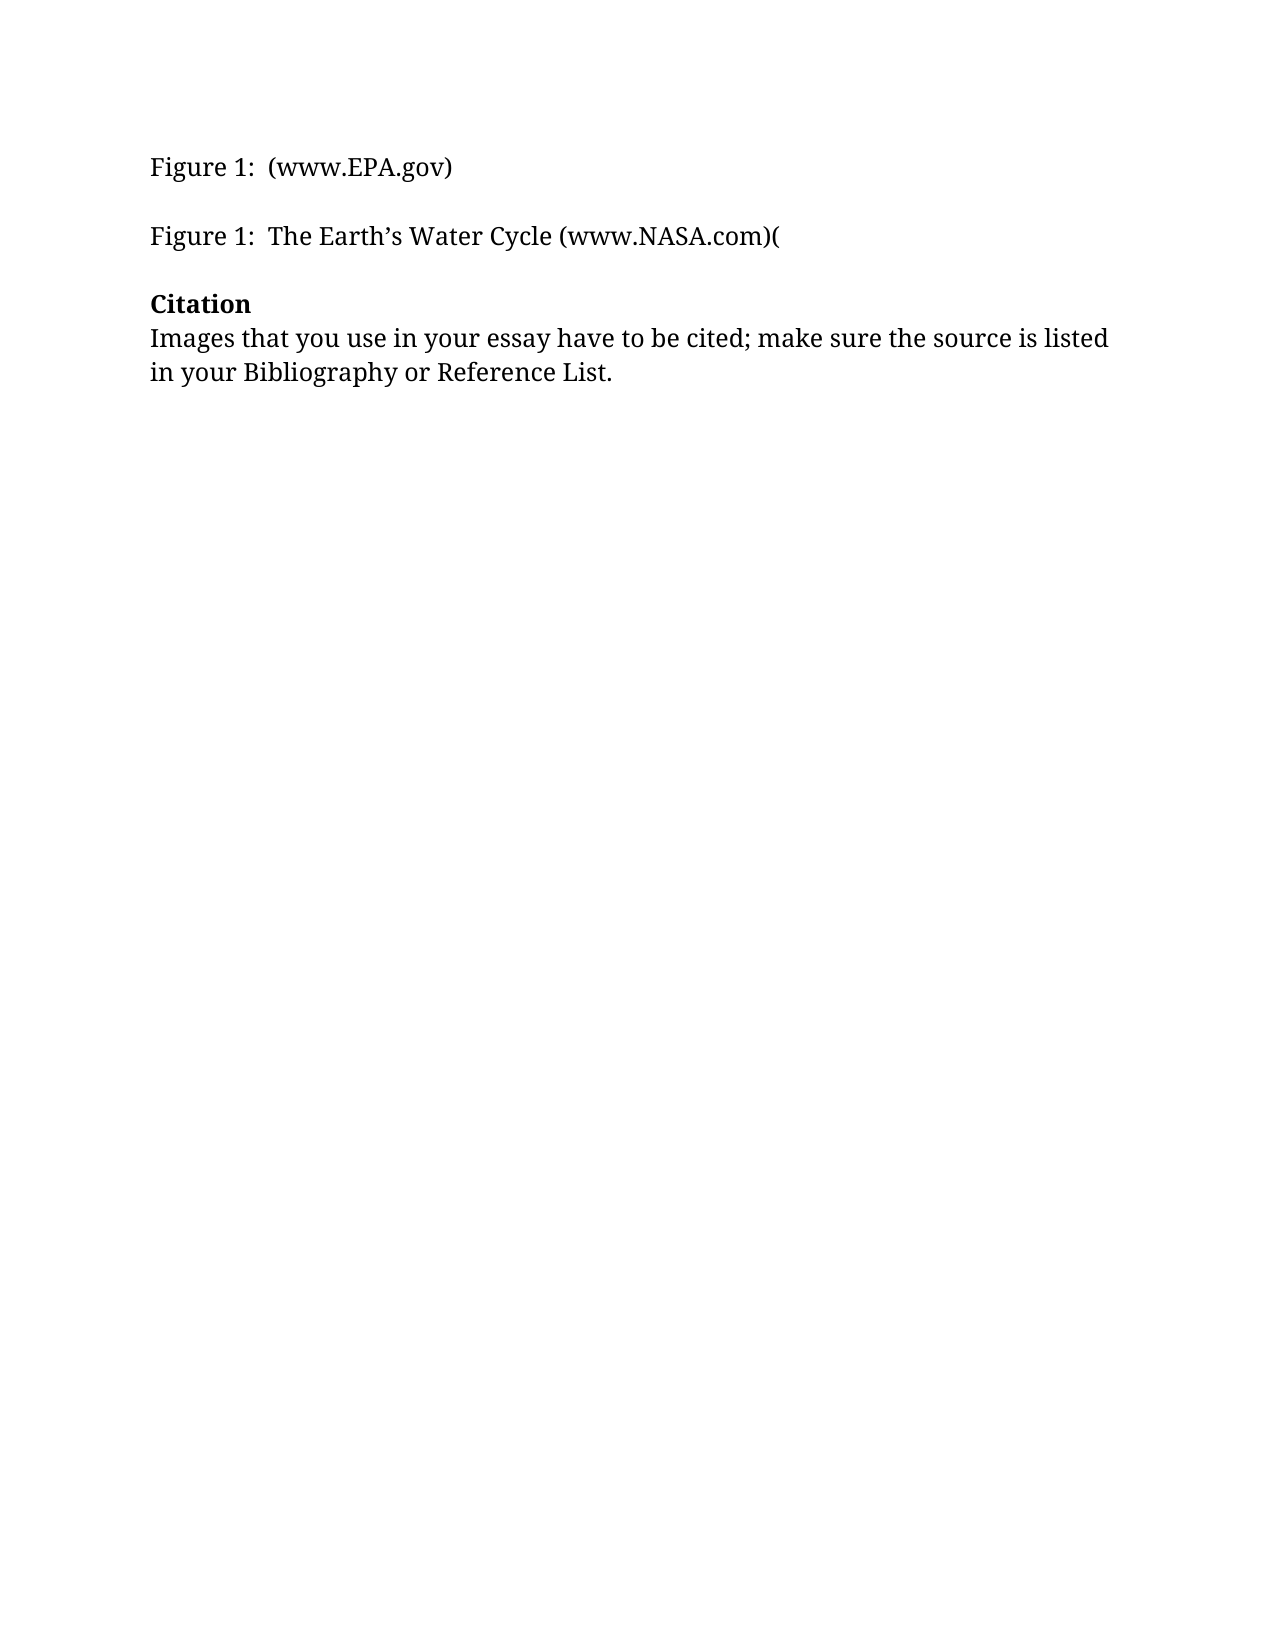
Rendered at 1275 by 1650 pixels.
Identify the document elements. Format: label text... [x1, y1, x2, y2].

text Figure 1: (www.EPA.gov) [150, 150, 1125, 184]
text Images that you use in your essay have to be cited; make sure the source is listed in your Bibliography or Reference List. [150, 320, 1125, 388]
text Citation [150, 286, 1125, 320]
text Figure 1: The Earth’s Water Cycle (www.NASA.com)( [150, 218, 1125, 252]
